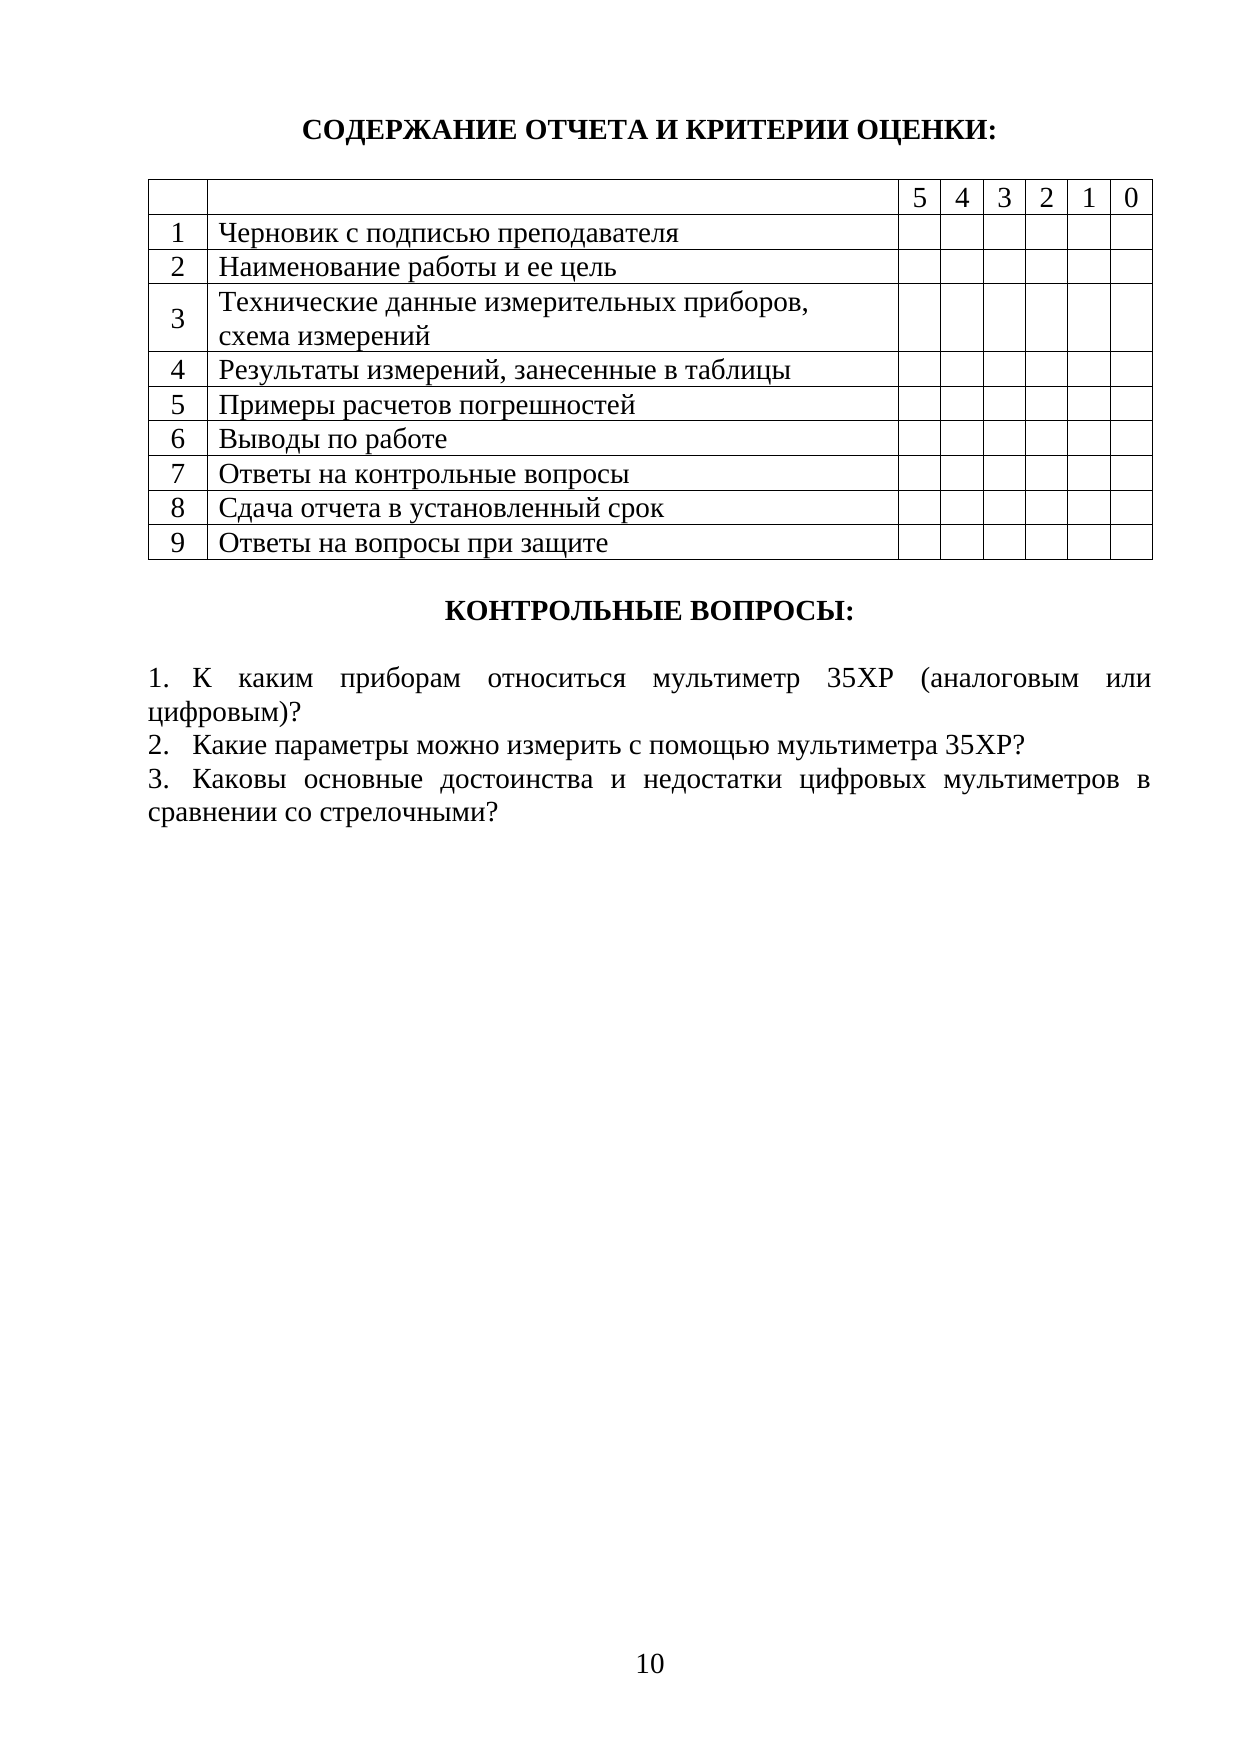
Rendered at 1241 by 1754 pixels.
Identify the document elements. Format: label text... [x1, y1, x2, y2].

table_cell [1026, 215, 1067, 248]
table_header 3 [984, 180, 1025, 214]
table_cell [941, 491, 983, 524]
table_cell [1111, 215, 1152, 248]
table_cell [984, 284, 1025, 351]
table_cell [1026, 456, 1067, 489]
list Каковы основные достоинства и недостатки цифровых мультиметров в сравнении со стрелочными? [148, 761, 1152, 828]
table_cell [1111, 421, 1152, 455]
table_cell [899, 387, 940, 420]
table_cell [941, 352, 983, 386]
table_header 2 [1026, 180, 1067, 214]
table_cell Примеры расчетов погрешностей [208, 387, 898, 420]
table_cell Технические данные измерительных приборов, схема измерений [208, 284, 898, 351]
table_cell [1068, 525, 1110, 559]
table_cell [941, 387, 983, 420]
table_cell [984, 456, 1025, 489]
table_cell [1068, 456, 1110, 489]
table_header 0 [1111, 180, 1152, 214]
table_cell [941, 284, 983, 351]
table_cell Сдача отчета в установленный срок [208, 491, 898, 524]
table_cell [899, 491, 940, 524]
table_cell 2 [149, 250, 207, 283]
table_cell 3 [149, 284, 207, 351]
table_cell [1068, 215, 1110, 248]
table_cell 1 [149, 215, 207, 248]
table_cell [941, 525, 983, 559]
table_cell [899, 284, 940, 351]
table_cell [1111, 387, 1152, 420]
list Какие параметры можно измерить с помощью мультиметра 35XP? [148, 727, 1152, 761]
table_cell 7 [149, 456, 207, 489]
table_cell [1111, 250, 1152, 283]
table_cell [1026, 525, 1067, 559]
table_cell [941, 250, 983, 283]
table_cell [1111, 456, 1152, 489]
table_cell Черновик с подписью преподавателя [208, 215, 898, 248]
table_cell [984, 525, 1025, 559]
table_cell 5 [149, 387, 207, 420]
table_cell [1068, 421, 1110, 455]
table_cell [899, 421, 940, 455]
table_header [149, 180, 207, 214]
table_cell 8 [149, 491, 207, 524]
table_cell [1068, 284, 1110, 351]
table_cell [941, 456, 983, 489]
table_cell 6 [149, 421, 207, 455]
table_cell [1111, 525, 1152, 559]
table_cell [984, 215, 1025, 248]
table_cell [1111, 284, 1152, 351]
table_cell Ответы на контрольные вопросы [208, 456, 898, 489]
text СОДЕРЖАНИЕ ОТЧЕТА И КРИТЕРИИ ОЦЕНКИ: [148, 112, 1152, 146]
table_cell Результаты измерений, занесенные в таблицы [208, 352, 898, 386]
table_cell [1026, 352, 1067, 386]
table_cell [984, 387, 1025, 420]
table_header 1 [1068, 180, 1110, 214]
table_cell [941, 421, 983, 455]
table_cell 9 [149, 525, 207, 559]
table_cell [941, 215, 983, 248]
table_cell [984, 491, 1025, 524]
table_header 4 [941, 180, 983, 214]
table_header 5 [899, 180, 940, 214]
table_cell [1026, 421, 1067, 455]
table_cell Выводы по работе [208, 421, 898, 455]
table_cell Ответы на вопросы при защите [208, 525, 898, 559]
table_cell [1068, 250, 1110, 283]
table_cell [1026, 250, 1067, 283]
table_cell [1111, 491, 1152, 524]
table_cell [984, 352, 1025, 386]
table_cell [1111, 352, 1152, 386]
text КОНТРОЛЬНЫЕ ВОПРОСЫ: [148, 593, 1152, 627]
table_cell Наименование работы и ее цель [208, 250, 898, 283]
table_cell [1026, 491, 1067, 524]
table_cell [984, 421, 1025, 455]
table_header [208, 180, 898, 214]
table_cell [899, 525, 940, 559]
table_cell [984, 250, 1025, 283]
table_cell [899, 215, 940, 248]
list К каким приборам относиться мультиметр 35XP (аналоговым или цифровым)? [148, 660, 1152, 727]
table_cell 4 [149, 352, 207, 386]
table_cell [899, 250, 940, 283]
table_cell [899, 456, 940, 489]
table_cell [1068, 352, 1110, 386]
table_cell [1068, 491, 1110, 524]
table_cell [1026, 387, 1067, 420]
table_cell [899, 352, 940, 386]
table_cell [1026, 284, 1067, 351]
table_cell [1068, 387, 1110, 420]
